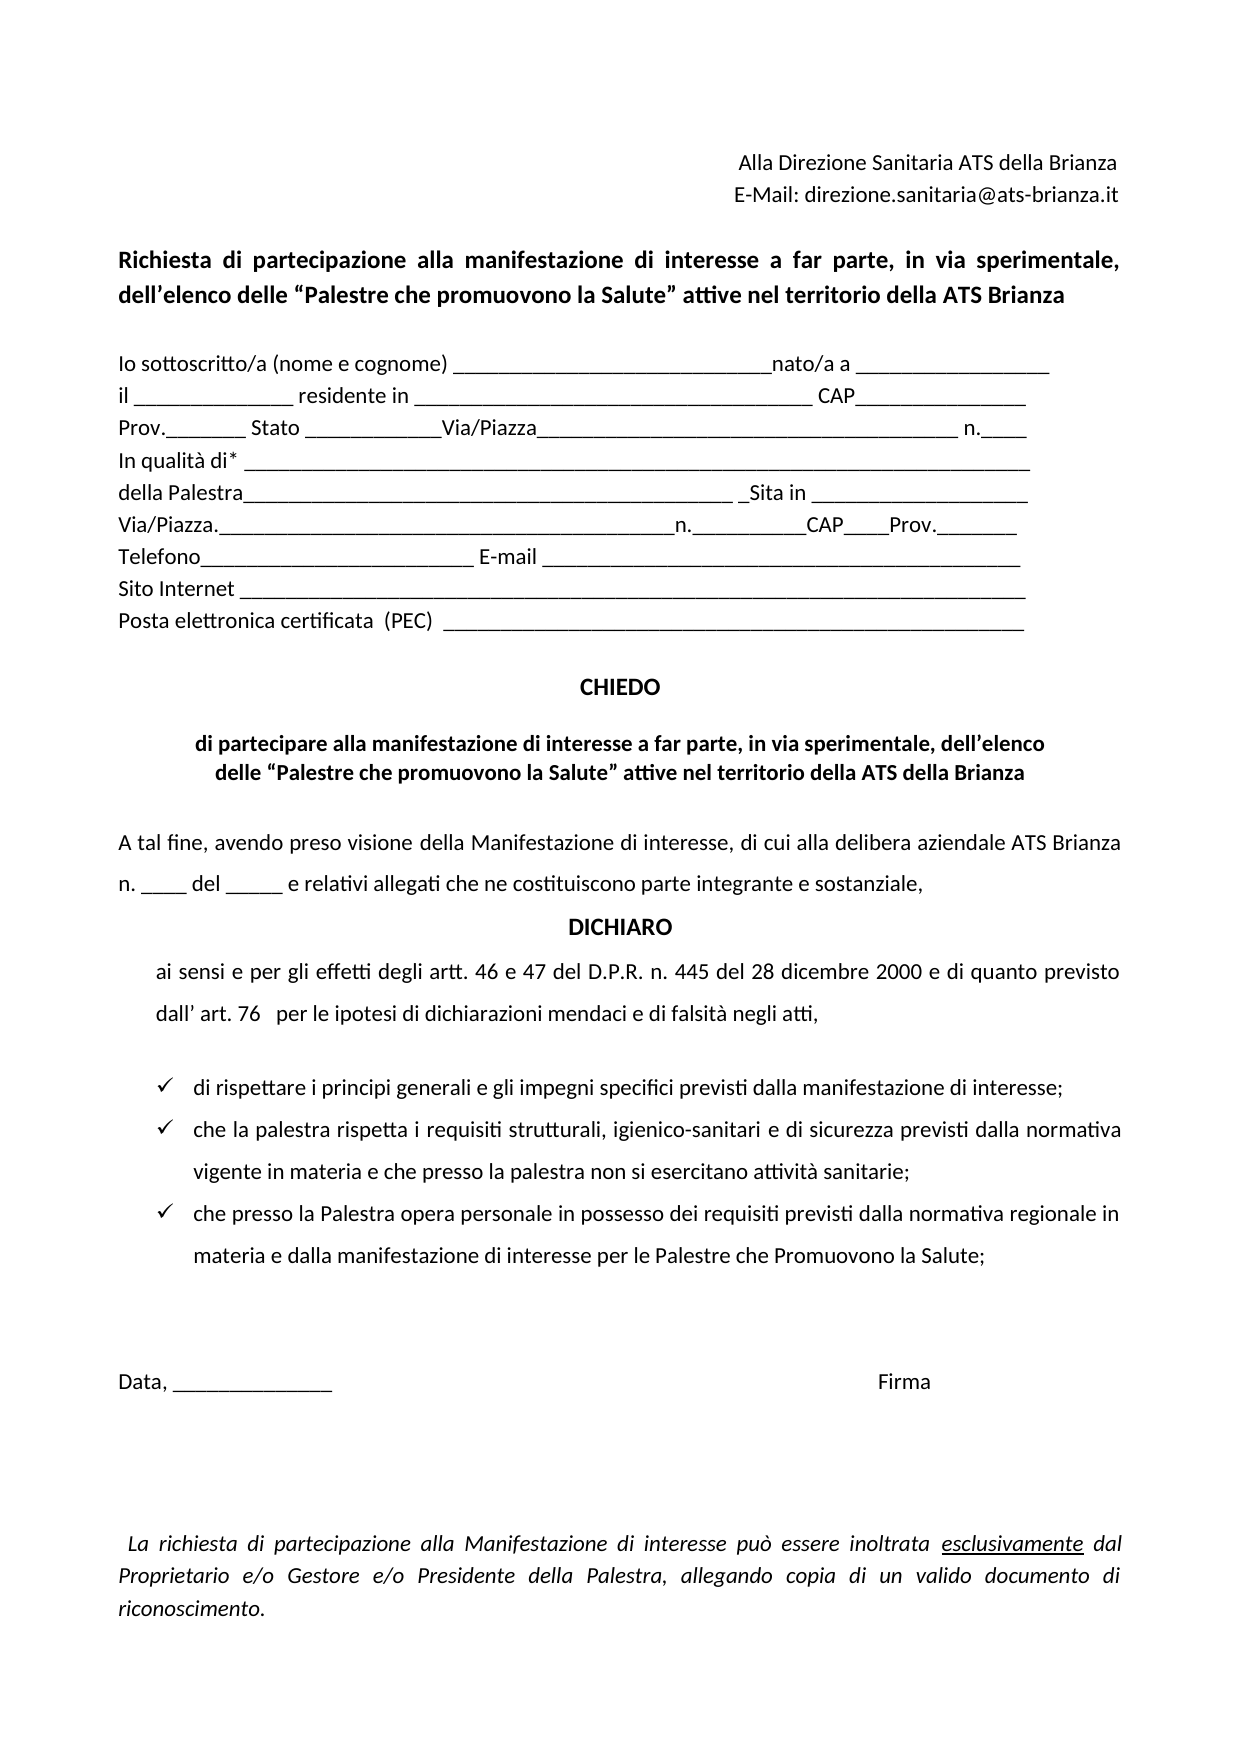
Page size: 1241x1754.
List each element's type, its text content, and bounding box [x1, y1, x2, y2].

text di partecipare alla manifestazione di interesse a far parte, in via sperimentale, dell’elenco [118, 729, 1122, 758]
text E-Mail: direzione.sanitaria@ats-brianza.it [634, 180, 1122, 208]
text La richiesta di partecipazione alla Manifestazione di interesse può essere inoltrata esclusivamente dal Proprietario e/o Gestore e/o Presidente della Palestra, allegando copia di un valido documento di riconoscimento. [118, 1529, 1122, 1622]
text Io sottoscritto/a (nome e cognome) ____________________________nato/a a _________________ [118, 349, 1122, 377]
text Prov._______ Stato ____________Via/Piazza_____________________________________ n.____ [118, 413, 1122, 442]
text Data, ______________ Firma [118, 1367, 1122, 1395]
text DICHIARO [118, 912, 1122, 942]
text Richiesta di partecipazione alla manifestazione di interesse a far parte, in via sperimentale, dell’elenco delle “Palestre che promuovono la Salute” attive nel territorio della ATS Brianza [118, 244, 1122, 310]
list che la palestra rispetta i requisiti strutturali, igienico-sanitari e di sicurezza previsti dalla normativa vigente in materia e che presso la palestra non si esercitano attività sanitarie; [156, 1115, 1122, 1185]
text il ______________ residente in ___________________________________ CAP_______________ [118, 381, 1122, 409]
text Via/Piazza.________________________________________n.__________CAP____Prov._______ Telefono________________________ E-mail __________________________________________ [118, 510, 1122, 570]
text CHIEDO [118, 671, 1122, 702]
text Alla Direzione Sanitaria ATS della Brianza [738, 148, 1122, 176]
text In qualità di* _____________________________________________________________________ [118, 446, 1122, 474]
text A tal fine, avendo preso visione della Manifestazione di interesse, di cui alla delibera aziendale ATS Brianza n. ____ del _____ e relativi allegati che ne costituiscono parte integrante e sostanziale, [118, 828, 1122, 898]
text della Palestra___________________________________________ _Sita in ___________________ [118, 478, 1122, 506]
list di rispettare i principi generali e gli impegni specifici previsti dalla manifestazione di interesse; [156, 1073, 1122, 1101]
text ai sensi e per gli effetti degli artt. 46 e 47 del D.P.R. n. 445 del 28 dicembre 2000 e di quanto previsto dall’ art. 76 per le ipotesi di dichiarazioni mendaci e di falsità negli atti, [156, 957, 1122, 1027]
list che presso la Palestra opera personale in possesso dei requisiti previsti dalla normativa regionale in materia e dalla manifestazione di interesse per le Palestre che Promuovono la Salute; [156, 1199, 1122, 1269]
text delle “Palestre che promuovono la Salute” attive nel territorio della ATS della Brianza [118, 758, 1122, 786]
text Posta elettronica certificata (PEC) ___________________________________________________ [118, 607, 1122, 635]
text Sito Internet _____________________________________________________________________ [118, 574, 1122, 602]
